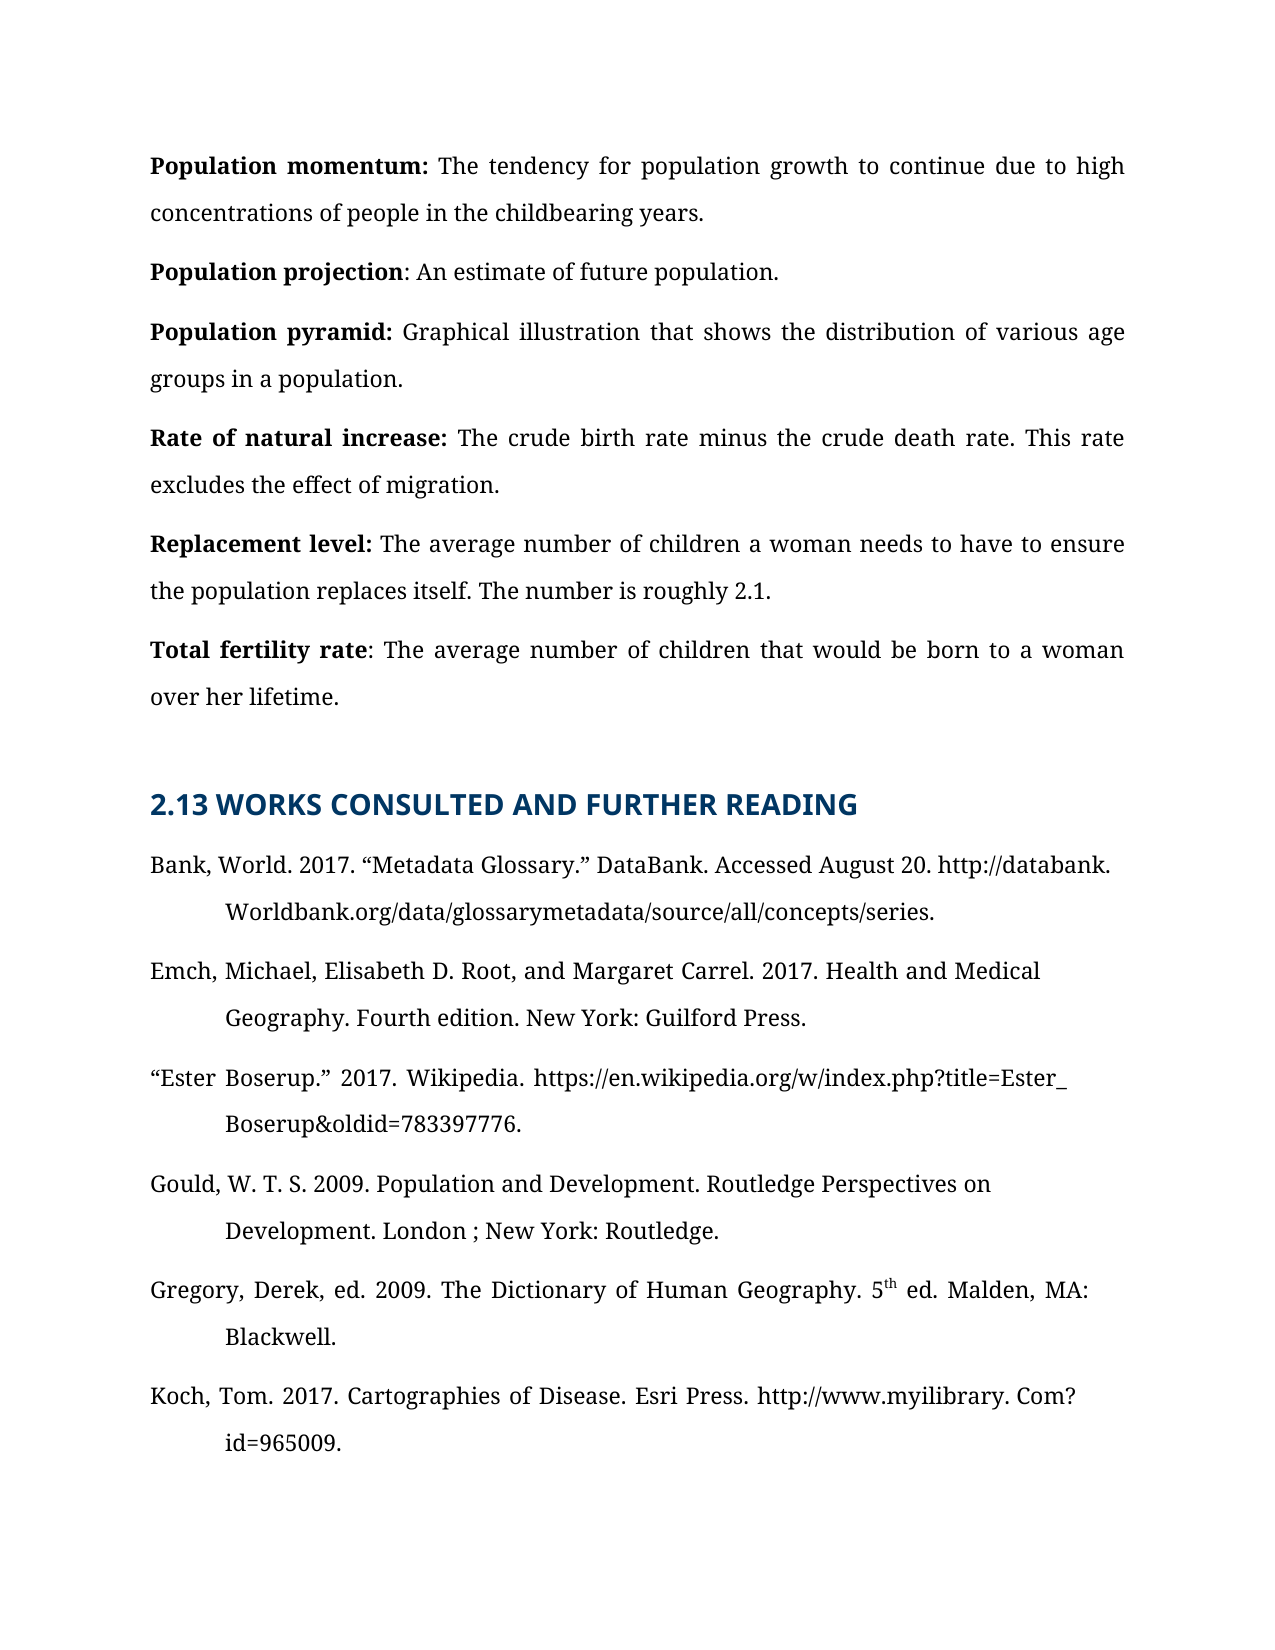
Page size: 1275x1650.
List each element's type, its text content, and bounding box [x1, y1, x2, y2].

text Bank, World. 2017. “Metadata Glossary.” DataBank. Accessed August 20. http://databank. Worldbank.org/data/glossarymetadata/source/all/concepts/series. [150, 849, 1125, 927]
text Total fertility rate: The average number of children that would be born to a woman over her lifetime. [150, 634, 1125, 712]
text Population projection: An estimate of future population. [150, 256, 1125, 287]
text “Ester Boserup.” 2017. Wikipedia. https://en.wikipedia.org/w/index.php?title=Ester_ Boserup&oldid=783397776. [150, 1062, 1125, 1140]
text Gregory, Derek, ed. 2009. The Dictionary of Human Geography. 5th ed. Malden, MA: Blackwell. [150, 1274, 1125, 1352]
text Population pyramid: Graphical illustration that shows the distribution of various age groups in a population. [150, 316, 1125, 394]
text Emch, Michael, Elisabeth D. Root, and Margaret Carrel. 2017. Health and Medical Geography. Fourth edition. New York: Guilford Press. [150, 955, 1125, 1033]
text Replacement level: The average number of children a woman needs to have to ensure the population replaces itself. The number is roughly 2.1. [150, 528, 1125, 606]
text Koch, Tom. 2017. Cartographies of Disease. Esri Press. http://www.myilibrary. Com?id=965009. [150, 1380, 1125, 1458]
text Population momentum: The tendency for population growth to continue due to high concentrations of people in the childbearing years. [150, 150, 1125, 228]
subtitle 2.13 WORKS CONSULTED AND FURTHER READING [150, 784, 1125, 824]
text Gould, W. T. S. 2009. Population and Development. Routledge Perspectives on Development. London ; New York: Routledge. [150, 1168, 1125, 1246]
text Rate of natural increase: The crude birth rate minus the crude death rate. This rate excludes the effect of migration. [150, 422, 1125, 500]
